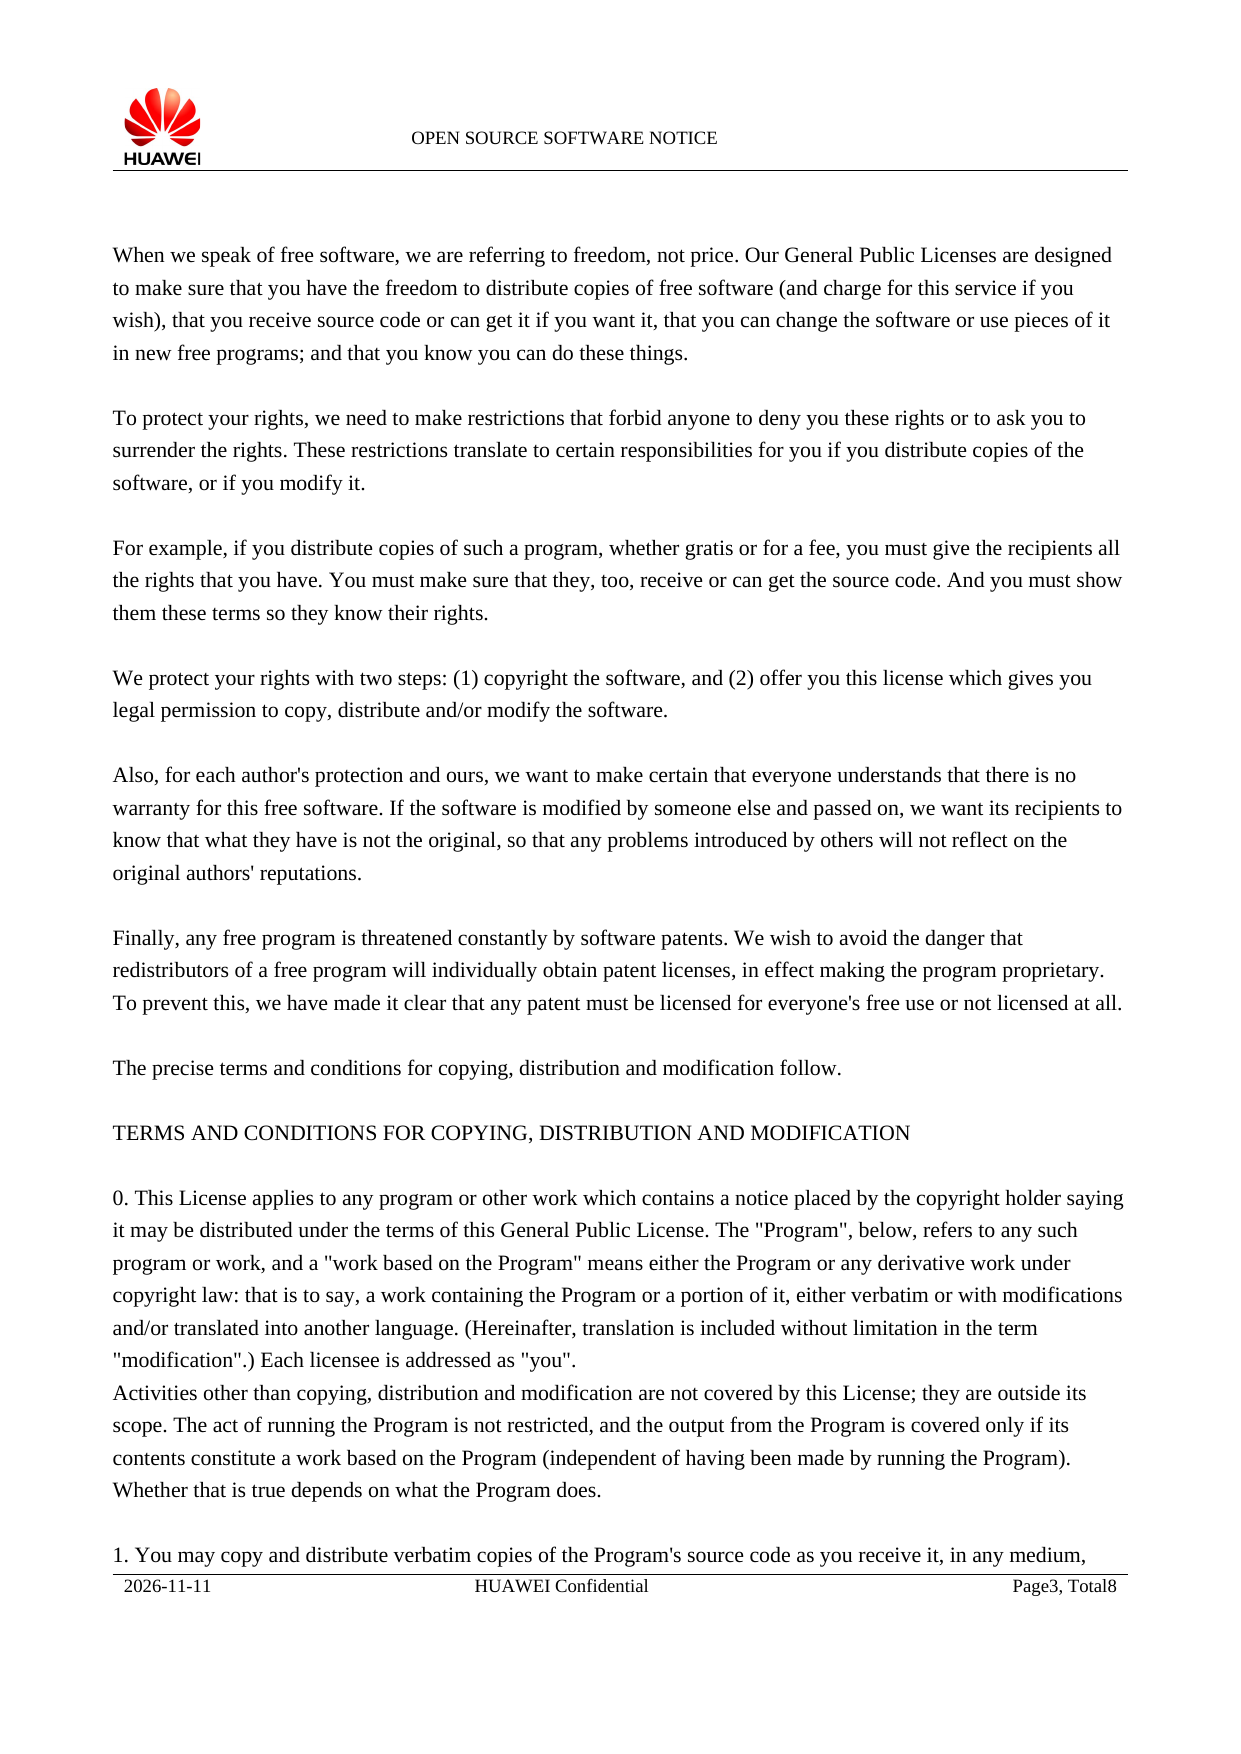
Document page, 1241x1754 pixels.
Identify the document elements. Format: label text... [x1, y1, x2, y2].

picture [124, 88, 201, 165]
